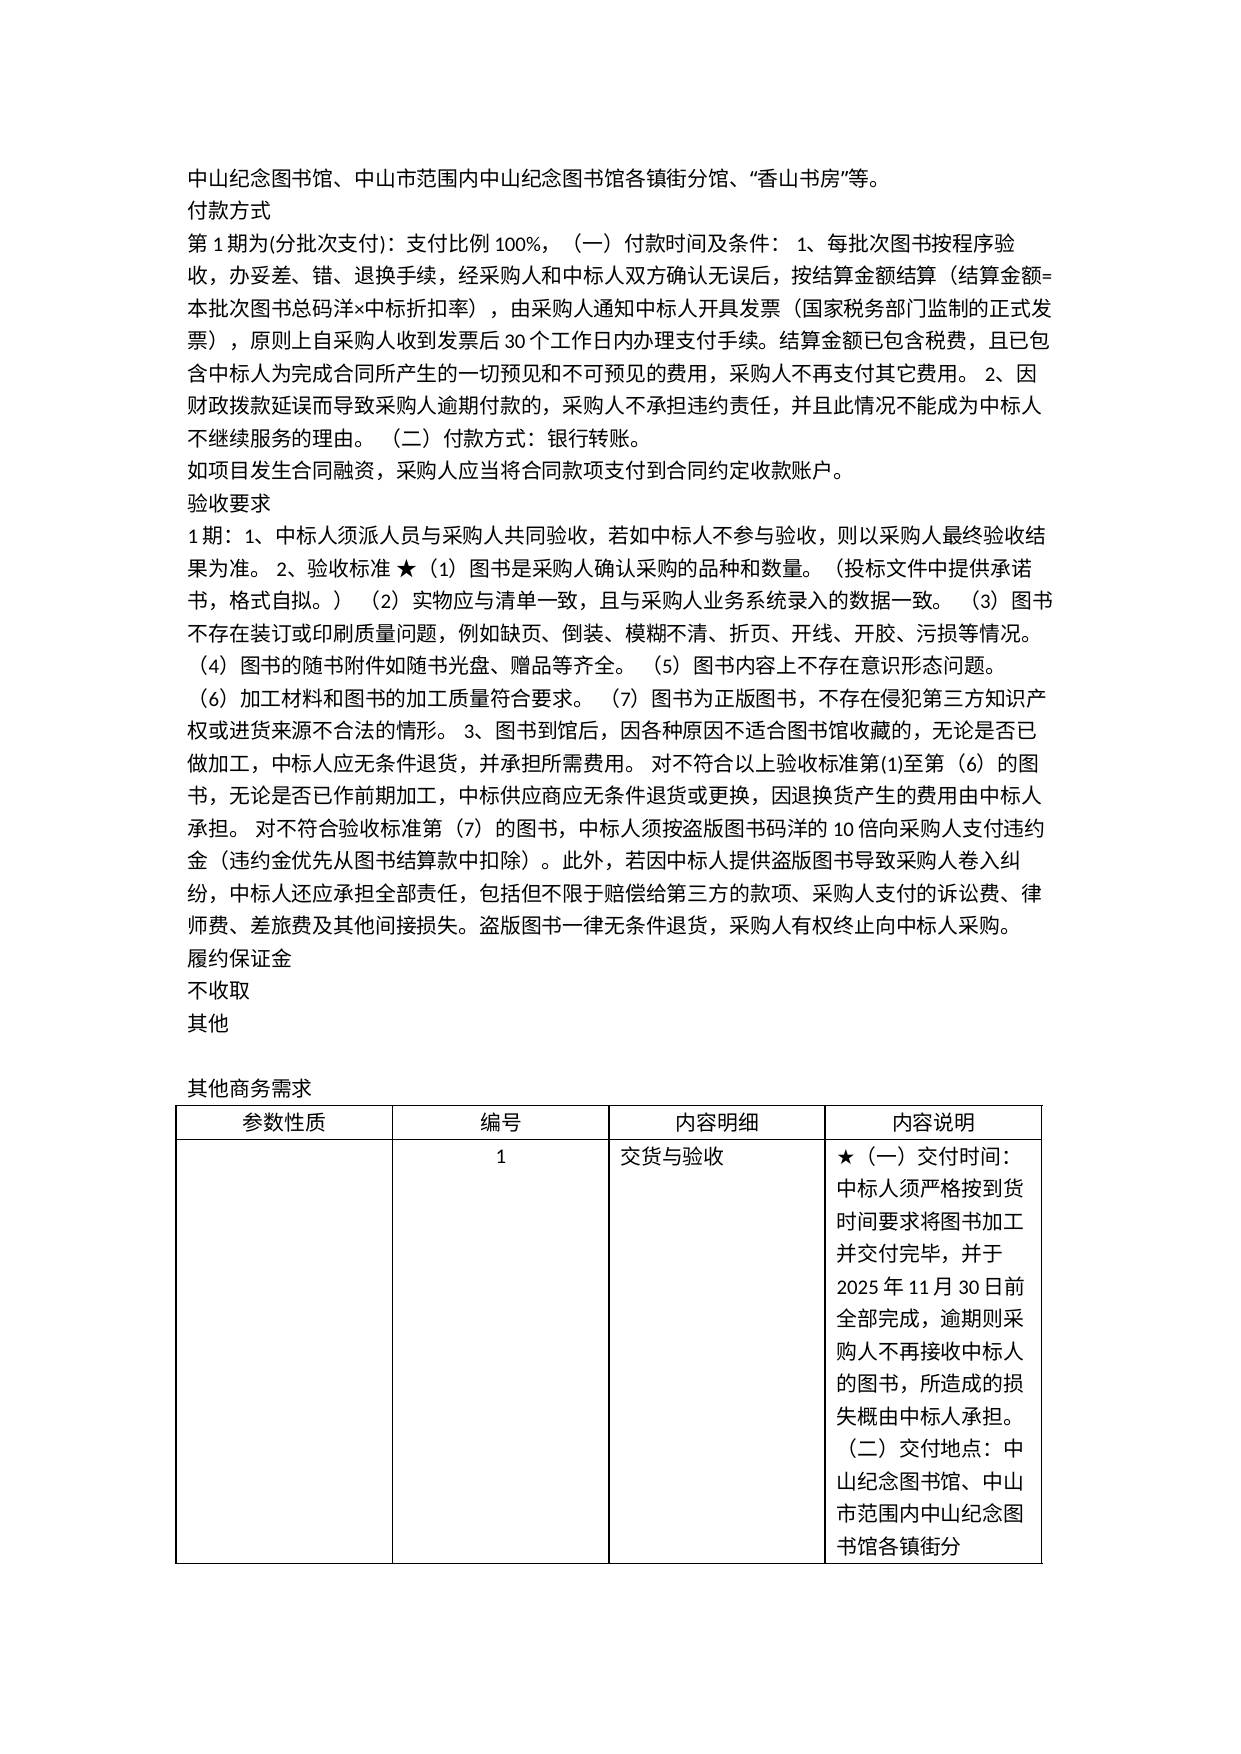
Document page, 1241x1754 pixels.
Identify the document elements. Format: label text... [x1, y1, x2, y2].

table_header 编号 [393, 1106, 608, 1138]
table_cell [177, 1140, 392, 1563]
table_header 参数性质 [177, 1106, 392, 1138]
table_cell 交货与验收 [610, 1140, 824, 1563]
table_header 内容明细 [610, 1106, 824, 1138]
table_cell 1 [393, 1140, 608, 1563]
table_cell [826, 1140, 1041, 1563]
table_header 内容说明 [826, 1106, 1041, 1138]
text 其他商务需求 [187, 1072, 1053, 1104]
